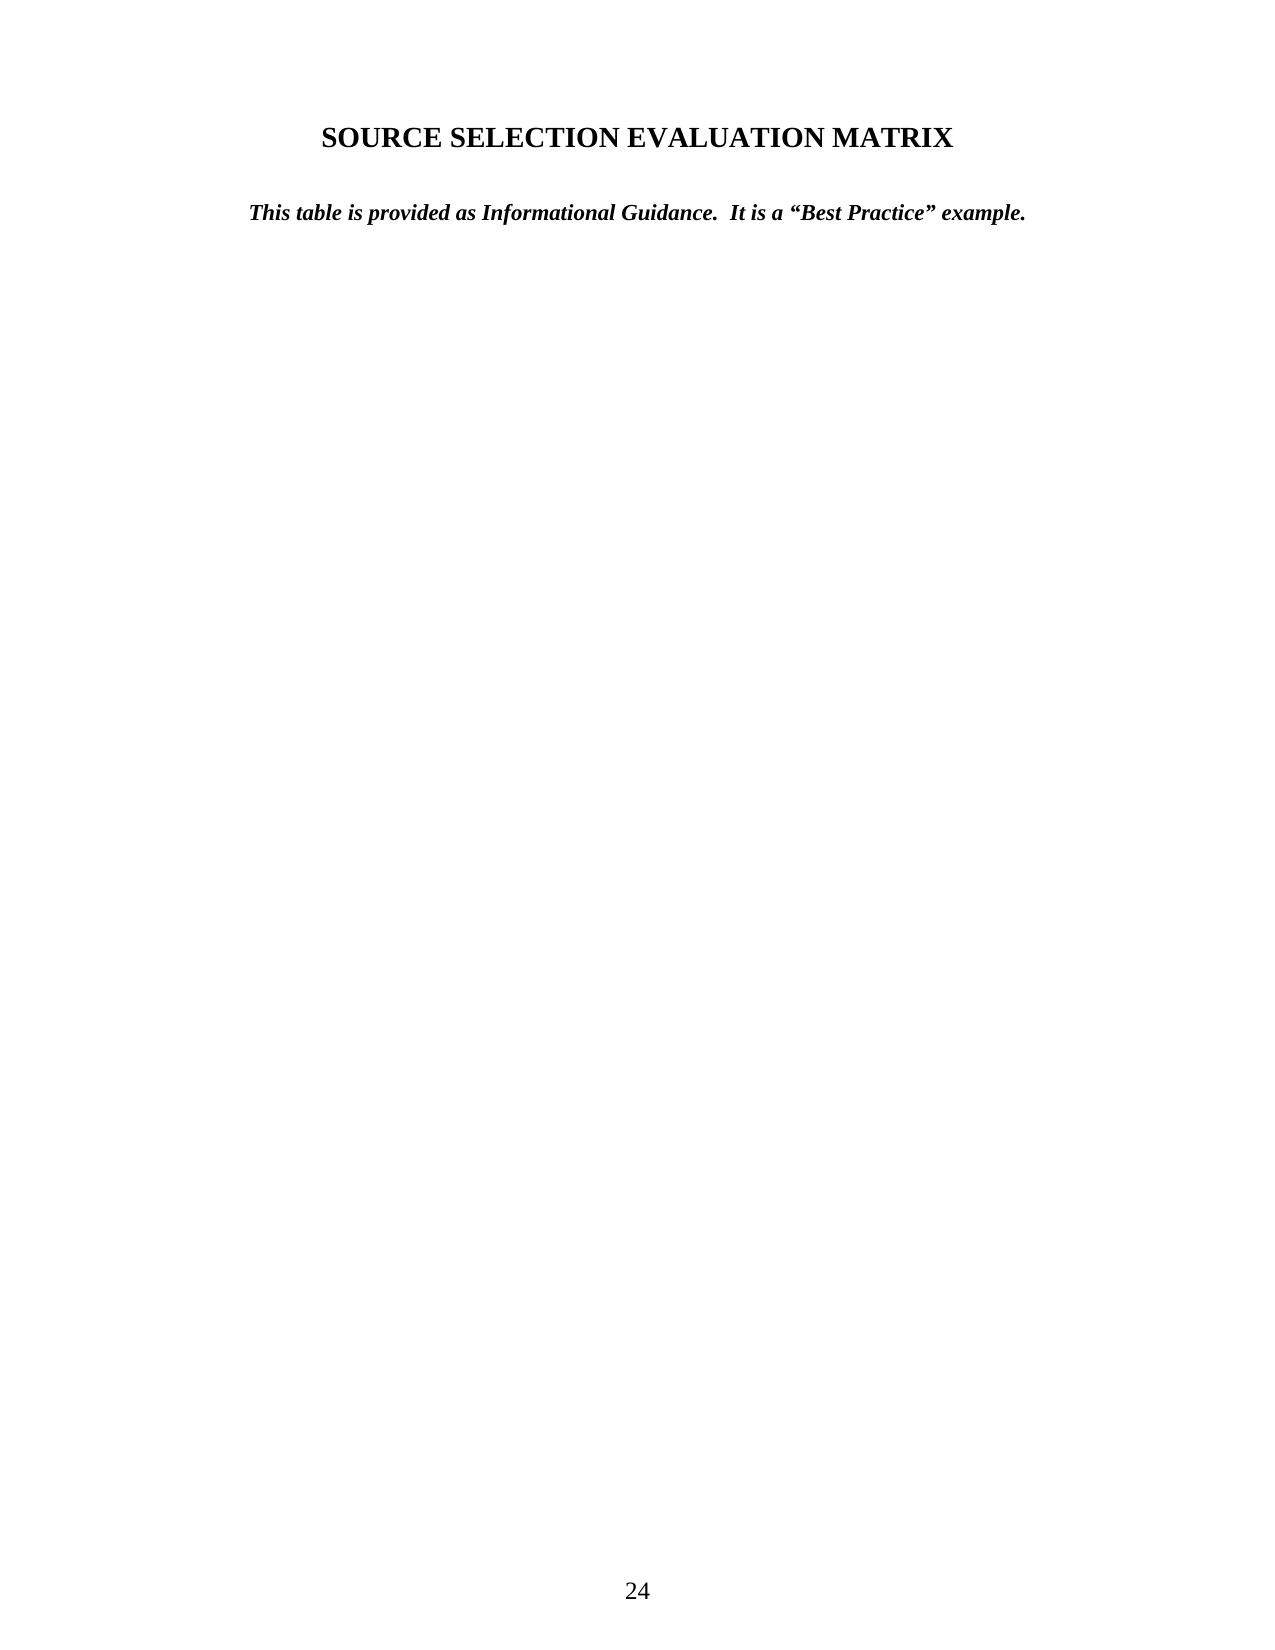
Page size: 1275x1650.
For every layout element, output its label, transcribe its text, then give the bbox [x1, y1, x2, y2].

text SOURCE SELECTION EVALUATION MATRIX [75, 121, 1200, 153]
text This table is provided as Informational Guidance. It is a “Best Practice” example. [75, 200, 1200, 225]
